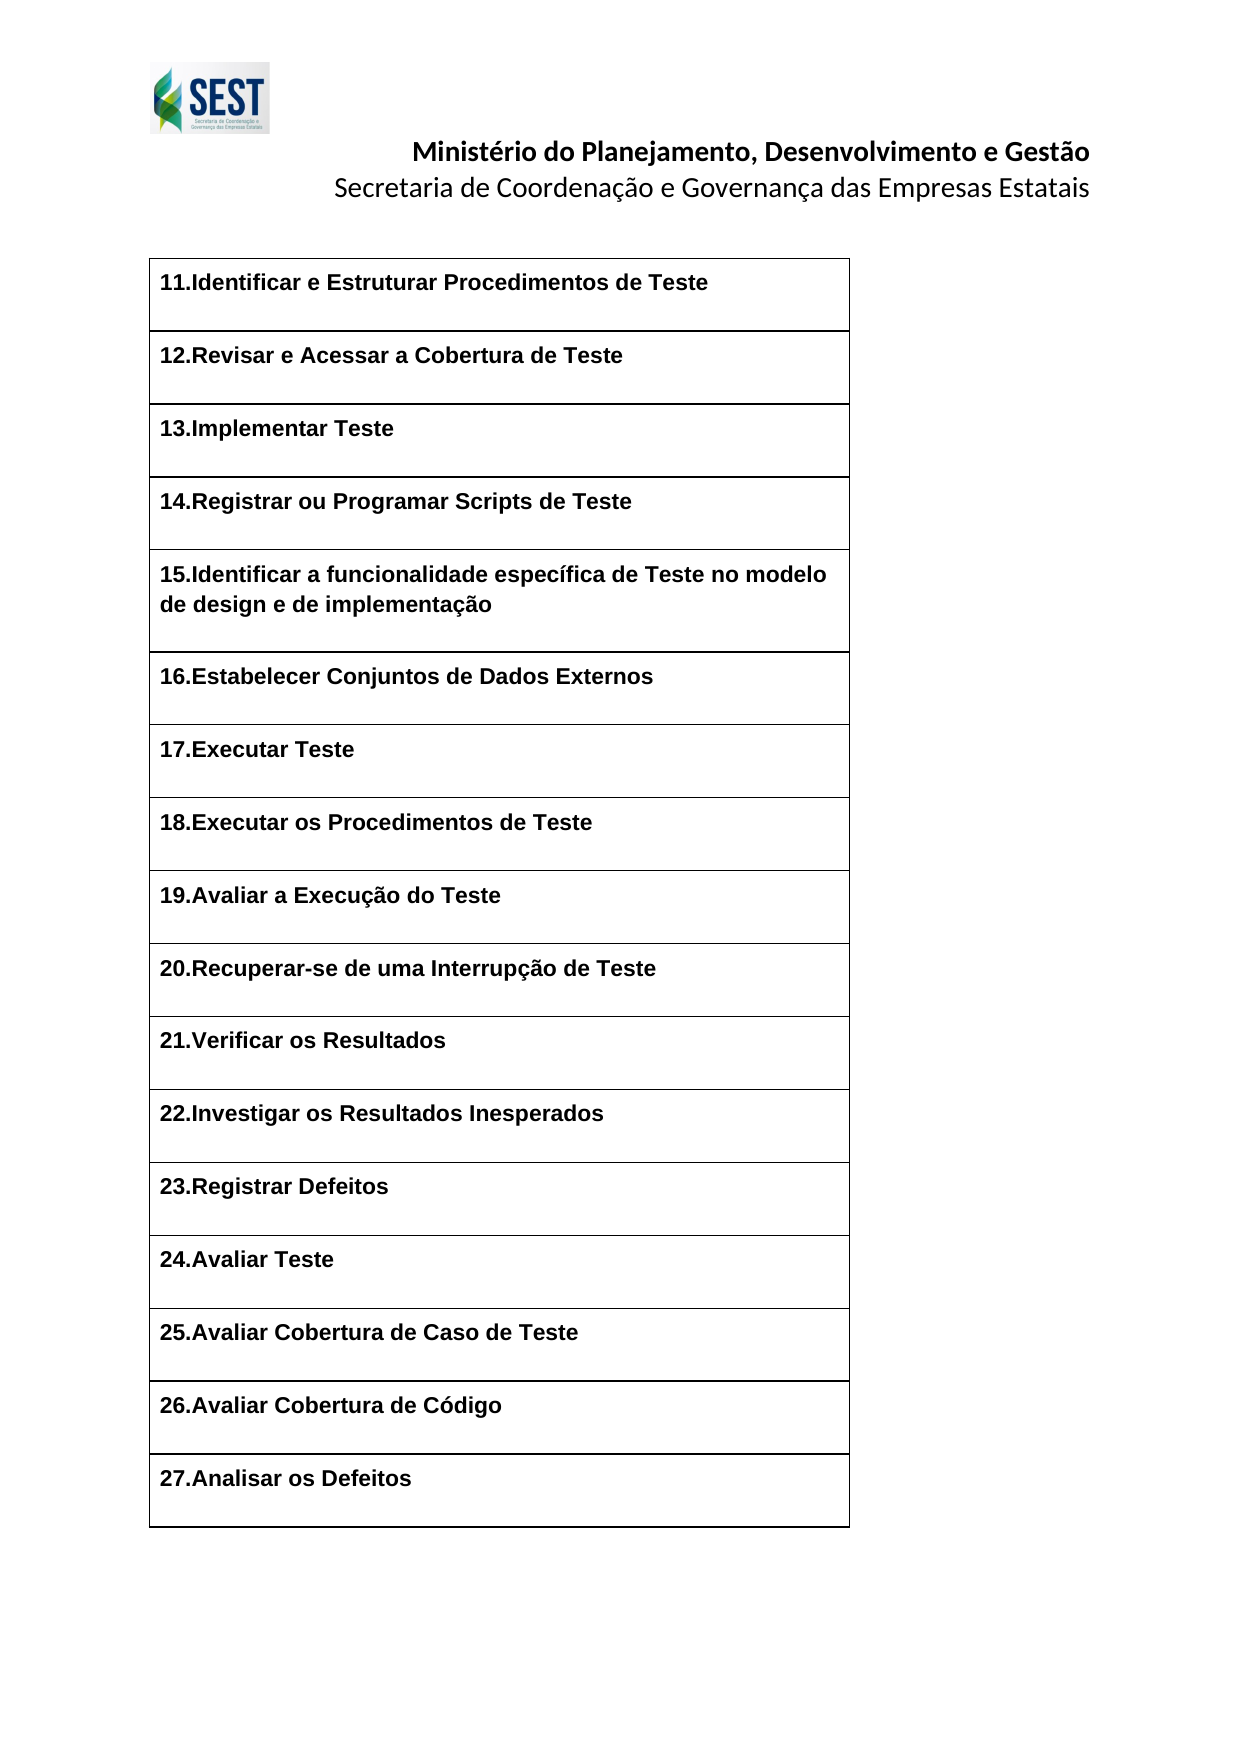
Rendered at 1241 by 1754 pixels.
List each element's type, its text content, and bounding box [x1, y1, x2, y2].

table_cell 15.Identificar a funcionalidade específica de Teste no modelo de design e de implementação [150, 550, 849, 651]
table_cell 22.Investigar os Resultados Inesperados [150, 1090, 849, 1162]
picture [150, 62, 270, 134]
table_cell 18.Executar os Procedimentos de Teste [150, 798, 849, 870]
table_cell 11.Identificar e Estruturar Procedimentos de Teste [150, 259, 849, 330]
table_cell 27.Analisar os Defeitos [150, 1455, 849, 1526]
table_cell 17.Executar Teste [150, 725, 849, 797]
table_cell 23.Registrar Defeitos [150, 1163, 849, 1234]
table_cell 16.Estabelecer Conjuntos de Dados Externos [150, 653, 849, 724]
table_cell 13.Implementar Teste [150, 405, 849, 476]
table_cell 21.Verificar os Resultados [150, 1017, 849, 1089]
table_cell 12.Revisar e Acessar a Cobertura de Teste [150, 332, 849, 403]
table_cell 24.Avaliar Teste [150, 1236, 849, 1307]
table_cell 26.Avaliar Cobertura de Código [150, 1382, 849, 1453]
table_cell 19.Avaliar a Execução do Teste [150, 871, 849, 943]
table_cell 20.Recuperar-se de uma Interrupção de Teste [150, 944, 849, 1016]
table_cell 25.Avaliar Cobertura de Caso de Teste [150, 1309, 849, 1380]
table_cell 14.Registrar ou Programar Scripts de Teste [150, 478, 849, 549]
